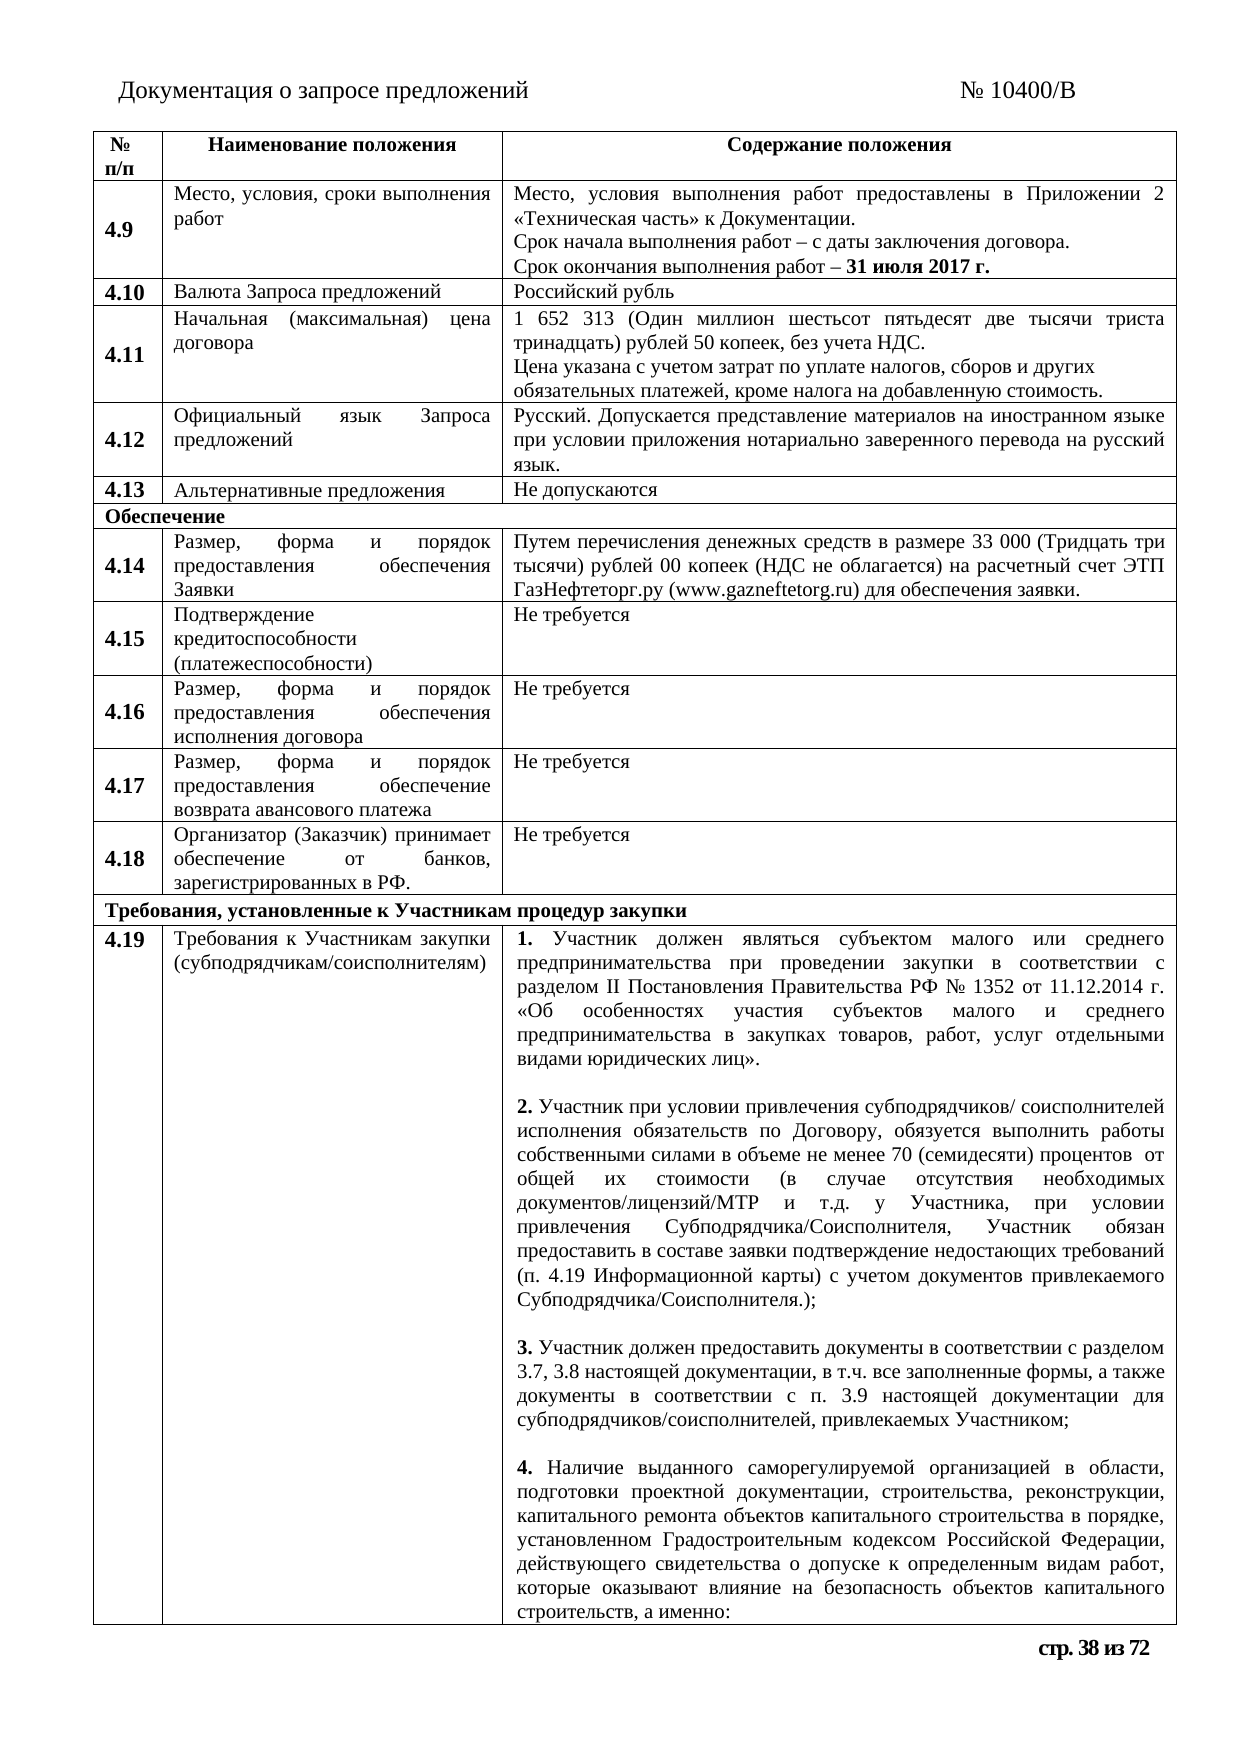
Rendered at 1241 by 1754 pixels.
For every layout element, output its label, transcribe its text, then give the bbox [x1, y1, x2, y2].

table_cell [94, 306, 162, 402]
table_cell 1 652 313 (Один миллион шестьсот пятьдесят две тысячи триста тринадцать) рублей 50 копеек, без учета НДС. Цена указана с учетом затрат по уплате налогов, сборов и других обязательных платежей, кроме налога на добавленную стоимость. [503, 306, 1176, 402]
table_cell Обеспечение [94, 504, 1176, 528]
table_cell Путем перечисления денежных средств в размере 33 000 (Тридцать три тысячи) рублей 00 копеек (НДС не облагается) на расчетный счет ЭТП ГазНефтеторг.ру (www.gazneftetorg.ru) для обеспечения заявки. [503, 529, 1176, 601]
table_cell Альтернативные предложения [163, 477, 502, 503]
table_cell Место, условия выполнения работ предоставлены в Приложении 2 «Техническая часть» к Документации. Срок начала выполнения работ – с даты заключения договора. Срок окончания выполнения работ – 31 июля 2017 г. [503, 181, 1176, 278]
table_cell Размер, форма и порядок предоставления обеспечения исполнения договора [163, 676, 502, 748]
table_cell Российский рубль [503, 279, 1176, 305]
table_cell Не требуется [503, 749, 1176, 821]
table_cell [94, 279, 162, 305]
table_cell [503, 926, 1176, 1623]
table_cell [94, 181, 162, 278]
table_cell [94, 676, 162, 748]
table_cell Не требуется [503, 822, 1176, 894]
table_cell Не допускаются [503, 477, 1176, 503]
table_cell Место, условия, сроки выполнения работ [163, 181, 502, 278]
table_cell Русский. Допускается представление материалов на иностранном языке при условии приложения нотариально заверенного перевода на русский язык. [503, 403, 1176, 476]
table_header Наименование положения [163, 132, 502, 180]
table_cell [94, 602, 162, 674]
table_header Содержание положения [503, 132, 1176, 180]
table_cell [94, 749, 162, 821]
table_cell Размер, форма и порядок предоставления обеспечение возврата авансового платежа [163, 749, 502, 821]
table_cell [94, 477, 162, 503]
table_cell [94, 926, 162, 1623]
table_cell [163, 926, 502, 1623]
table_cell [94, 822, 162, 894]
table_cell Требования, установленные к Участникам процедур закупки [94, 895, 1176, 924]
table_cell Валюта Запроса предложений [163, 279, 502, 305]
table_cell Подтверждение кредитоспособности (платежеспособности) [163, 602, 502, 674]
table_cell Не требуется [503, 602, 1176, 674]
table_cell Организатор (Заказчик) принимает обеспечение от банков, зарегистрированных в РФ. [163, 822, 502, 894]
table_cell Официальный язык Запроса предложений [163, 403, 502, 476]
table_cell [94, 529, 162, 601]
table_header № п/п [94, 132, 162, 180]
table_cell Не требуется [503, 676, 1176, 748]
table_cell Начальная (максимальная) цена договора [163, 306, 502, 402]
table_cell [94, 403, 162, 476]
table_cell Размер, форма и порядок предоставления обеспечения Заявки [163, 529, 502, 601]
